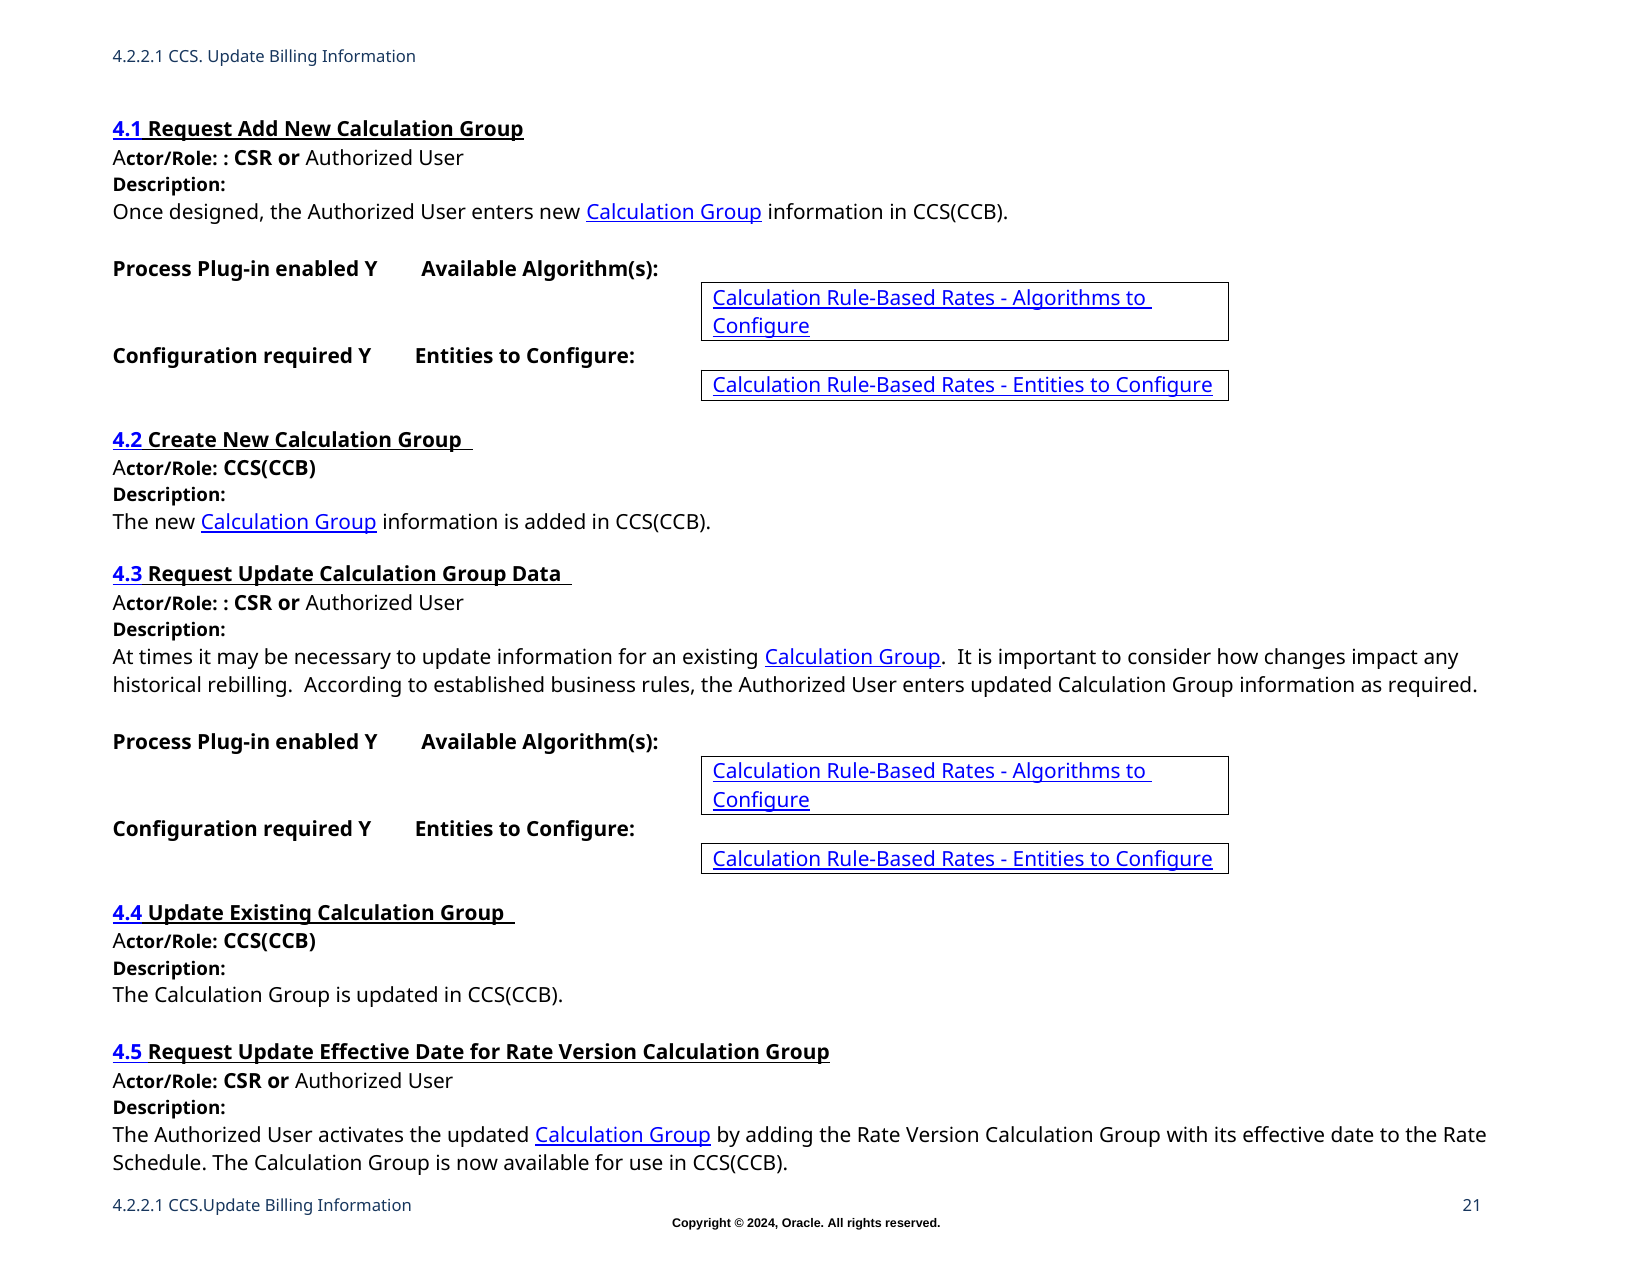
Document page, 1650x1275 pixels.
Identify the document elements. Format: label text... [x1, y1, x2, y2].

text 4.4 Update Existing Calculation Group [112, 898, 1500, 927]
text Actor/Role: CCS(CCB) [112, 927, 1500, 955]
text Actor/Role: CCS(CCB) [112, 453, 1500, 482]
table_header Calculation Rule-Based Rates - Algorithms to Configure [702, 283, 1228, 340]
text 4.2 Create New Calculation Group [112, 425, 1500, 453]
text Process Plug-in enabled Y Available Algorithm(s): [112, 727, 1500, 756]
text Description: [112, 482, 1500, 507]
text Process Plug-in enabled Y Available Algorithm(s): [112, 254, 1500, 282]
text Description: [112, 616, 1500, 642]
text Actor/Role: : CSR or Authorized User [112, 143, 1500, 171]
text At times it may be necessary to update information for an existing Calculation Group. It is important to consider how changes impact any historical rebilling. According to established business rules, the Authorized User enters updated Calculation Group information as required. [112, 642, 1500, 699]
text Configuration required Y Entities to Configure: [112, 814, 1500, 843]
text The new Calculation Group information is added in CCS(CCB). [112, 507, 1500, 536]
text Description: [112, 1094, 1500, 1120]
text Configuration required Y Entities to Configure: [112, 341, 1500, 369]
text Actor/Role: CSR or Authorized User [112, 1066, 1500, 1094]
text 4.5 Request Update Effective Date for Rate Version Calculation Group [112, 1037, 1500, 1066]
text The Calculation Group is updated in CCS(CCB). [112, 981, 1500, 1009]
text The Authorized User activates the updated Calculation Group by adding the Rate Version Calculation Group with its effective date to the Rate Schedule. The Calculation Group is now available for use in CCS(CCB). [112, 1120, 1500, 1177]
text Once designed, the Authorized User enters new Calculation Group information in CCS(CCB). [112, 197, 1500, 225]
text 4.3 Request Update Calculation Group Data [112, 559, 1500, 588]
table_header Calculation Rule-Based Rates - Entities to Configure [702, 844, 1228, 873]
text Description: [112, 955, 1500, 981]
table_header Calculation Rule-Based Rates - Algorithms to Configure [702, 757, 1228, 813]
text 4.1 Request Add New Calculation Group [112, 114, 1500, 143]
table_header Calculation Rule-Based Rates - Entities to Configure [702, 371, 1228, 400]
text Description: [112, 171, 1500, 197]
text Actor/Role: : CSR or Authorized User [112, 588, 1500, 616]
